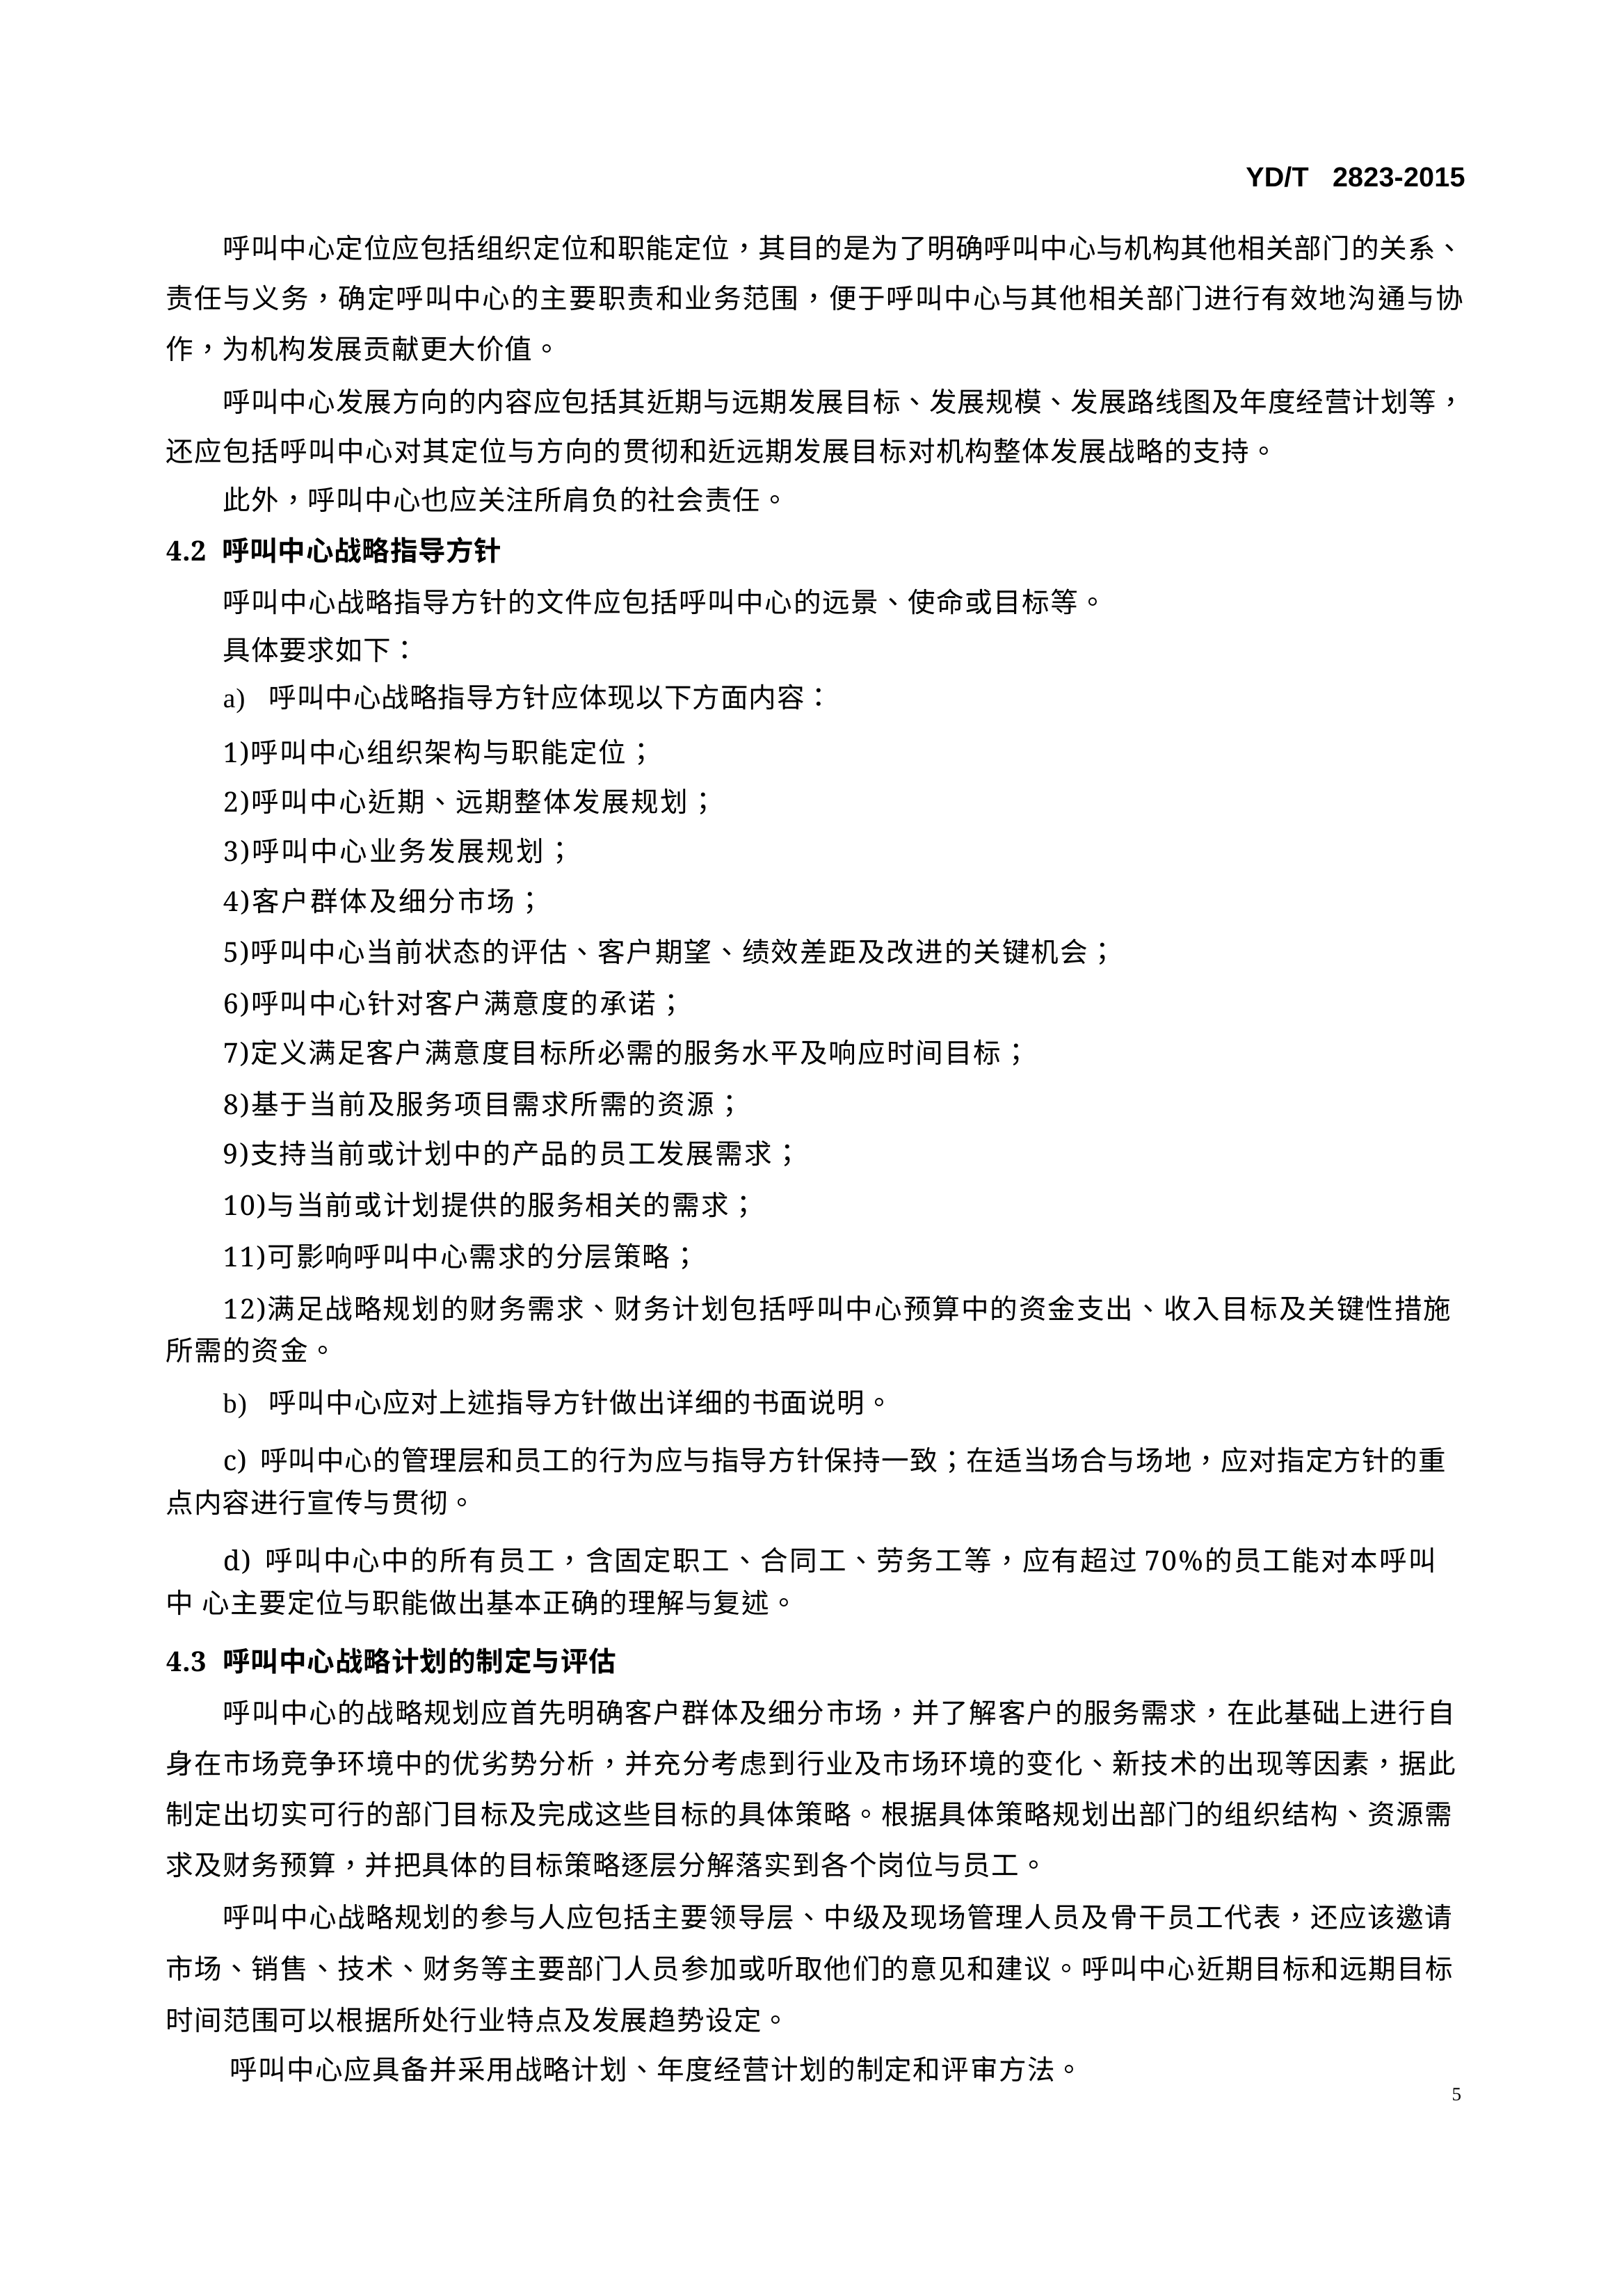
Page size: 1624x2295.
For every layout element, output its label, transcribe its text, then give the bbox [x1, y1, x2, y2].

text 11)可影响呼叫中心需求的分层策略； [223, 1239, 1466, 1273]
text 8)基于当前及服务项目需求所需的资源； [223, 1087, 1466, 1121]
text b) 呼叫中心应对上述指导方针做出详细的书面说明。 [223, 1386, 1466, 1419]
text 1)呼叫中心组织架构与职能定位； [223, 735, 1466, 769]
text 呼叫中心定位应包括组织定位和职能定位，其目的是为了明确呼叫中心与机构其他相关部门的关系、 责任与义务，确定呼叫中心的主要职责和业务范围，便于呼叫中心与其他相关部门进行有效地沟通与协 作，为机构发展贡献更大价值。 [166, 229, 1463, 367]
text 呼叫中心战略规划的参与人应包括主要领导层、中级及现场管理人员及骨干员工代表，还应该邀请 市场、销售、技术、财务等主要部门人员参加或听取他们的意见和建议。呼叫中心近期目标和远期目标 时间范围可以根据所处行业特点及发展趋势设定。 [166, 1898, 1453, 2038]
text 呼叫中心的战略规划应首先明确客户群体及细分市场，并了解客户的服务需求，在此基础上进行自 身在市场竞争环境中的优劣势分析，并充分考虑到行业及市场环境的变化、新技术的出现等因素，据此 制定出切实可行的部门目标及完成这些目标的具体策略。根据具体策略规划出部门的组织结构、资源需 求及财务预算，并把具体的目标策略逐层分解落实到各个岗位与员工。 [166, 1694, 1456, 1883]
text 4.3 呼叫中心战略计划的制定与评估 [166, 1643, 1466, 1678]
text 3)呼叫中心业务发展规划； [223, 834, 1466, 868]
text 此外，呼叫中心也应关注所肩负的社会责任。 [223, 483, 1466, 517]
text 呼叫中心战略指导方针的文件应包括呼叫中心的远景、使命或目标等。 [223, 585, 1466, 620]
text 10)与当前或计划提供的服务相关的需求； [223, 1188, 1466, 1222]
text d) 呼叫中心中的所有员工，含固定职工、合同工、劳务工等，应有超过70%的员工能对本呼叫中 心主要定位与职能做出基本正确的理解与复述。 [166, 1541, 1455, 1621]
text 7)定义满足客户满意度目标所必需的服务水平及响应时间目标； [223, 1036, 1466, 1070]
text 9)支持当前或计划中的产品的员工发展需求； [223, 1136, 1466, 1170]
text 5)呼叫中心当前状态的评估、客户期望、绩效差距及改进的关键机会； [223, 934, 1466, 969]
text YD/T 2823-2015 [166, 166, 1465, 192]
text 具体要求如下： [223, 633, 1466, 667]
text 12)满足战略规划的财务需求、财务计划包括呼叫中心预算中的资金支出、收入目标及关键性措施 所需的资金。 [166, 1289, 1454, 1369]
text a) 呼叫中心战略指导方针应体现以下方面内容： [223, 681, 1466, 714]
text 4.2 呼叫中心战略指导方针 [166, 533, 1466, 568]
text 6)呼叫中心针对客户满意度的承诺； [223, 986, 1466, 1020]
text 2)呼叫中心近期、远期整体发展规划； [223, 784, 1466, 819]
text 呼叫中心发展方向的内容应包括其近期与远期发展目标、发展规模、发展路线图及年度经营计划等， 还应包括呼叫中心对其定位与方向的贯彻和近远期发展目标对机构整体发展战略的支持。 [166, 382, 1466, 470]
text 呼叫中心应具备并采用战略计划、年度经营计划的制定和评审方法。 [230, 2052, 1466, 2086]
text c) 呼叫中心的管理层和员工的行为应与指导方针保持一致；在适当场合与场地，应对指定方针的重 点内容进行宣传与贯彻。 [166, 1441, 1458, 1521]
text 4)客户群体及细分市场； [223, 883, 1466, 918]
